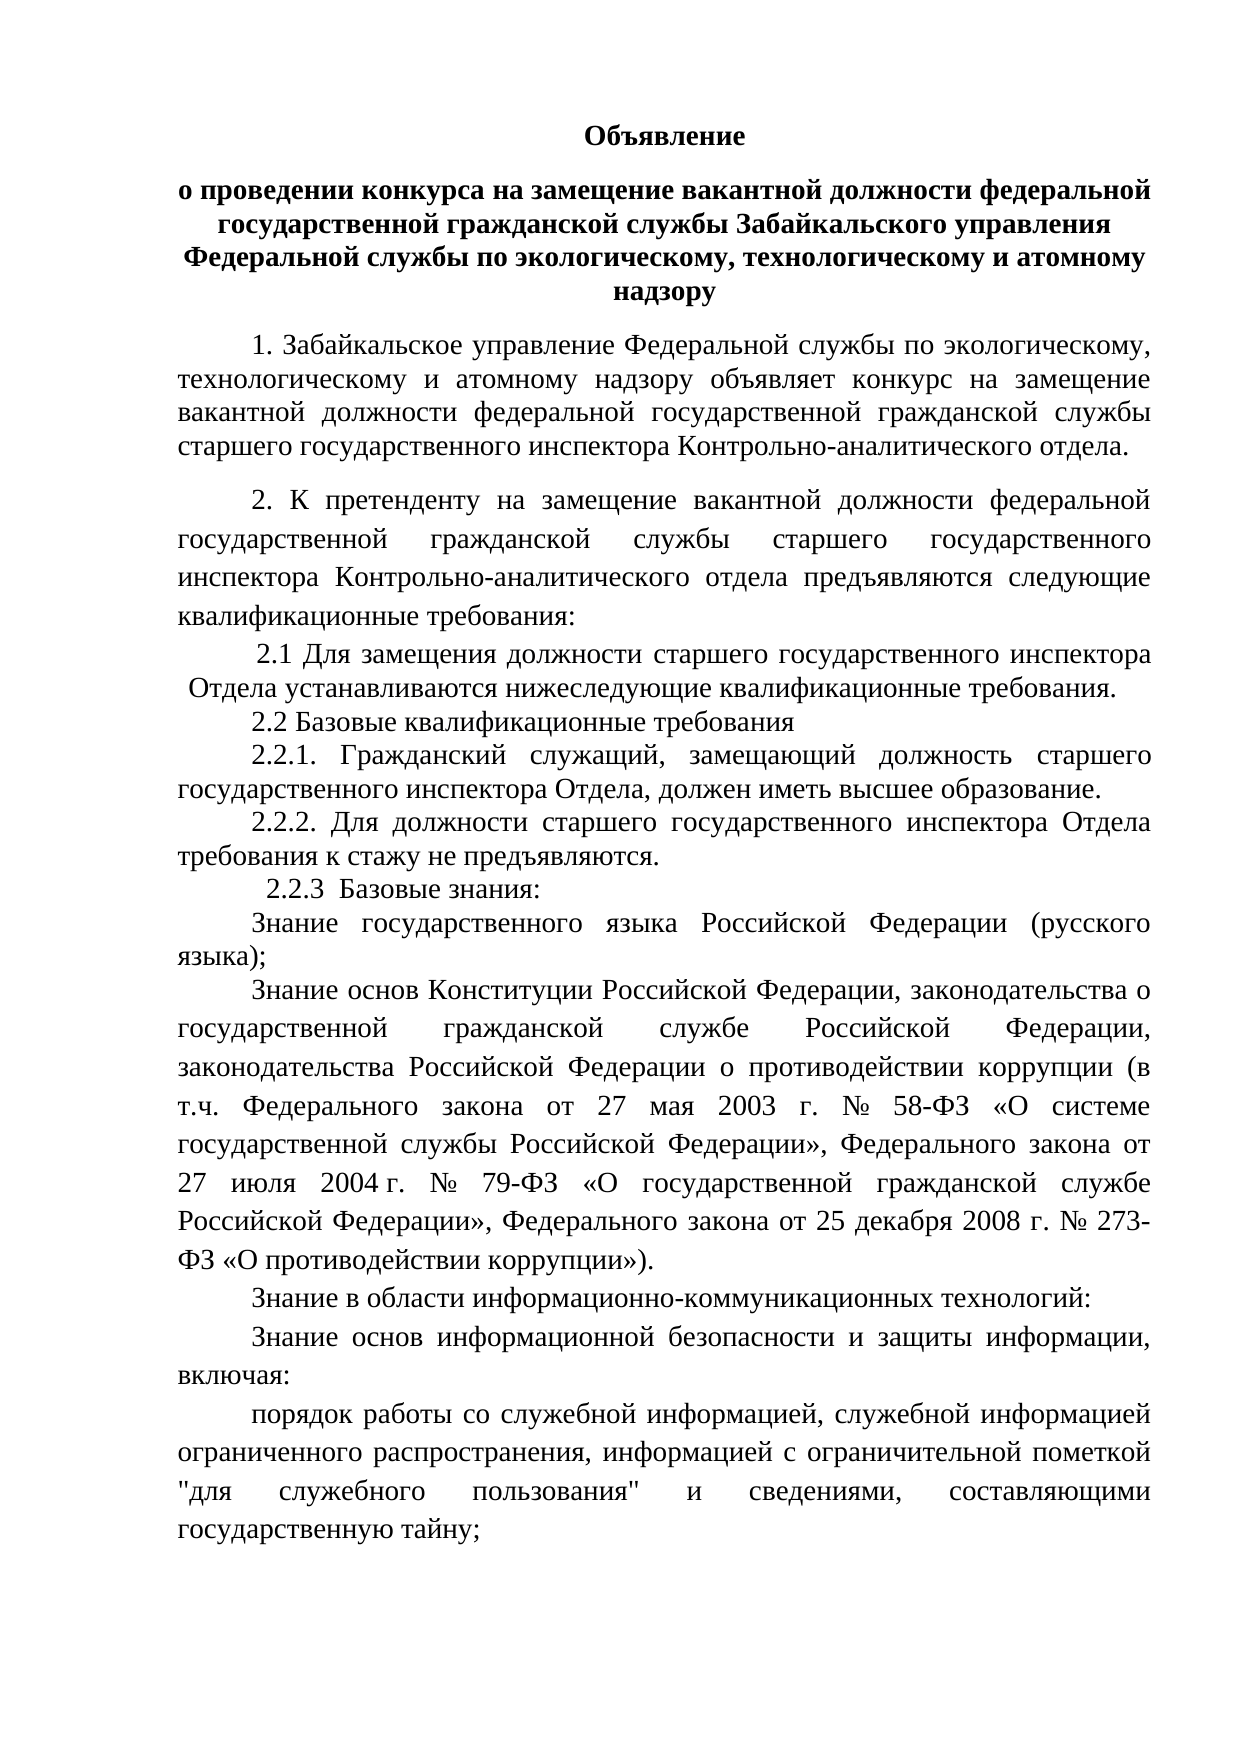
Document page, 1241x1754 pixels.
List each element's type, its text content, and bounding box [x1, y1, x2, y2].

text порядок работы со служебной информацией, служебной информацией ограниченного распространения, информацией с ограничительной пометкой "для служебного пользования" и сведениями, составляющими государственную тайну; [177, 1396, 1152, 1545]
text 2.2.1. Гражданский служащий, замещающий должность старшего государственного инспектора Отдела, должен иметь высшее образование. [177, 737, 1152, 804]
text 2.2 Базовые квалификационные требования [177, 704, 1152, 737]
text Знание основ Конституции Российской Федерации, законодательства о государственной гражданской службе Российской Федерации, законодательства Российской Федерации о противодействии коррупции (в т.ч. Федерального закона от 27 мая 2003 г. № 58-ФЗ «О системе государственной службы Российской Федерации», Федерального закона от 27 июля 2004 г. № 79-ФЗ «О государственной гражданской службе Российской Федерации», Федерального закона от 25 декабря 2008 г. № 273-ФЗ «О противодействии коррупции»). [177, 972, 1152, 1275]
text Знание основ информационной безопасности и защиты информации, включая: [177, 1319, 1152, 1391]
text 2.2.2. Для должности старшего государственного инспектора Отдела требования к стажу не предъявляются. [177, 804, 1152, 871]
text 1. Забайкальское управление Федеральной службы по экологическому, технологическому и атомному надзору объявляет конкурс на замещение вакантной должности федеральной государственной гражданской службы старшего государственного инспектора Контрольно-аналитического отдела. [177, 327, 1152, 462]
text о проведении конкурса на замещение вакантной должности федеральной государственной гражданской службы Забайкальского управления Федеральной службы по экологическому, технологическому и атомному надзору [177, 172, 1152, 307]
text 2. К претенденту на замещение вакантной должности федеральной государственной гражданской службы старшего государственного инспектора Контрольно-аналитического отдела предъявляются следующие квалификационные требования: [177, 482, 1152, 632]
text 2.1 Для замещения должности старшего государственного инспектора Отдела устанавливаются нижеследующие квалификационные требования. [188, 637, 1152, 704]
text Знание государственного языка Российской Федерации (русского языка); [177, 905, 1152, 972]
text 2.2.3 Базовые знания: [178, 871, 1152, 905]
text Знание в области информационно-коммуникационных технологий: [177, 1280, 1152, 1314]
text Объявление [177, 118, 1152, 152]
